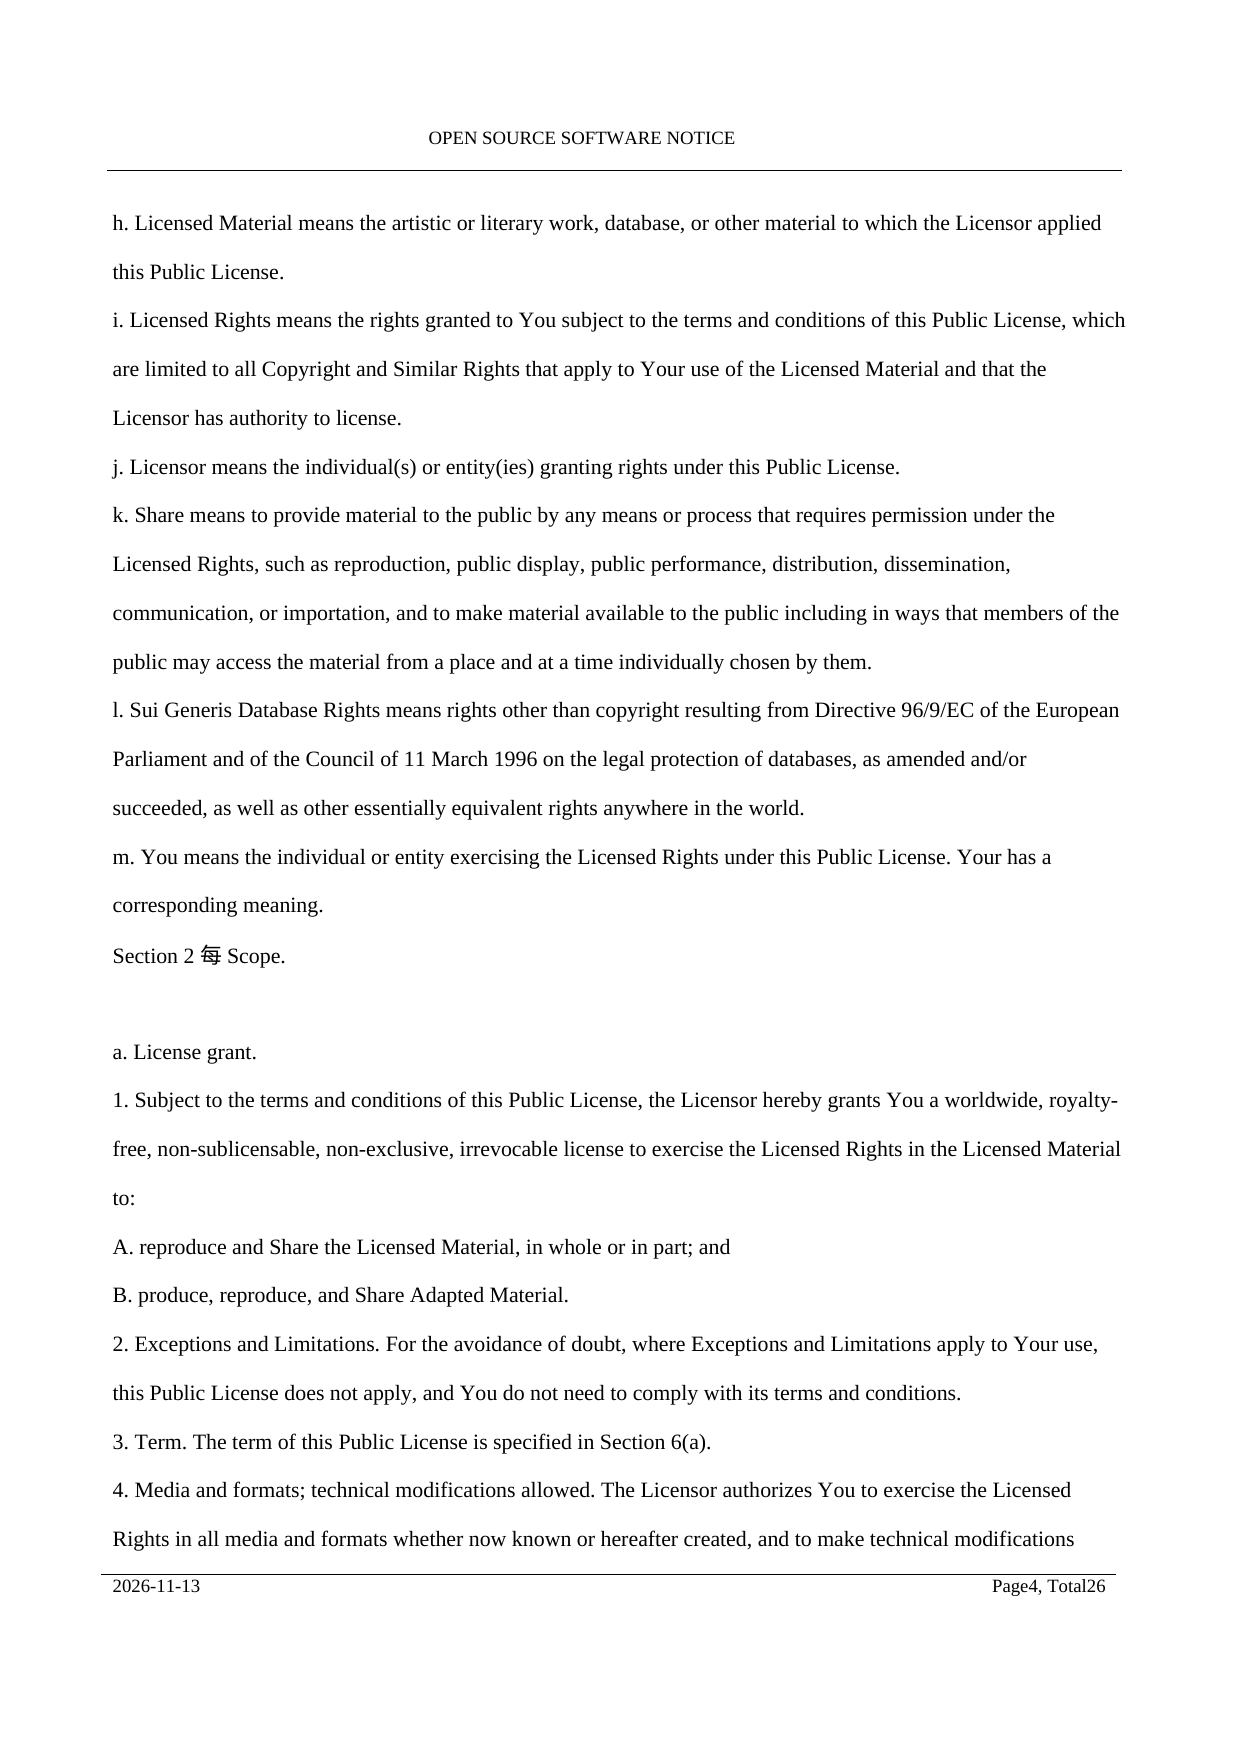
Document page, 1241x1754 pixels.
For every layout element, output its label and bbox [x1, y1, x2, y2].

text [112, 206, 1128, 1555]
